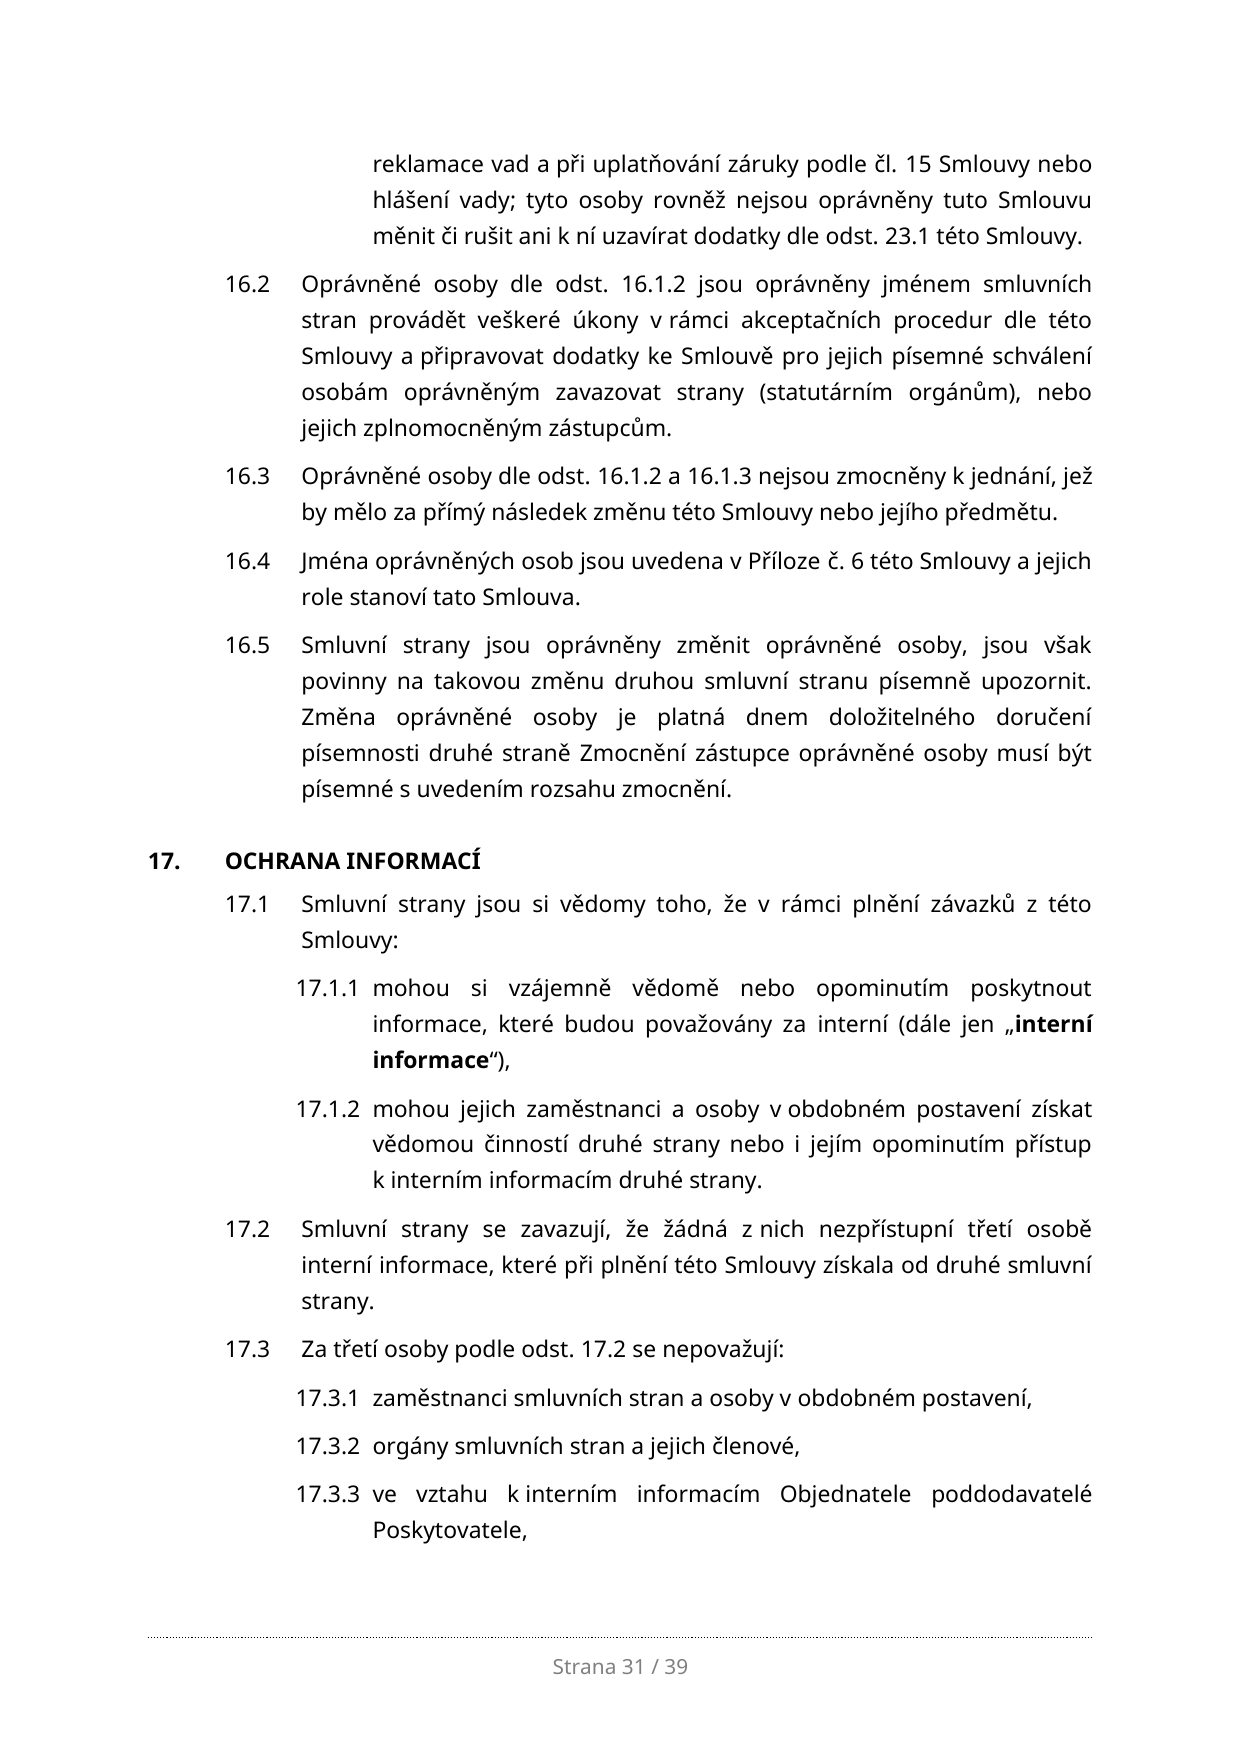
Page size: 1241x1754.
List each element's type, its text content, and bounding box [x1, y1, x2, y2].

text Jména oprávněných osob jsou uvedena v Příloze č. 6 této Smlouvy a jejich role stanoví tato Smlouva. [224, 544, 1092, 612]
list mohou jejich zaměstnanci a osoby v obdobném postavení získat vědomou činností druhé strany nebo i jejím opominutím přístup k interním informacím druhé strany. [295, 1092, 1092, 1196]
list Smluvní strany jsou si vědomy toho, že v rámci plnění závazků z této Smlouvy: [224, 888, 1092, 955]
text Smluvní strany jsou oprávněny změnit oprávněné osoby, jsou však povinny na takovou změnu druhou smluvní stranu písemně upozornit. Změna oprávněné osoby je platná dnem doložitelného doručení písemnosti druhé straně Zmocnění zástupce oprávněné osoby musí být písemné s uvedením rozsahu zmocnění. [224, 629, 1092, 804]
list orgány smluvních stran a jejich členové, [295, 1430, 1092, 1461]
text Oprávněné osoby dle odst. 16.1.2 jsou oprávněny jménem smluvních stran provádět veškeré úkony v rámci akceptačních procedur dle této Smlouvy a připravovat dodatky ke Smlouvě pro jejich písemné schválení osobám oprávněným zavazovat strany (statutárním orgánům), nebo jejich zplnomocněným zástupcům. [224, 268, 1092, 443]
list Za třetí osoby podle odst. 17.2 se nepovažují: [224, 1333, 1092, 1364]
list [295, 148, 1092, 251]
list Smluvní strany se zavazují, že žádná z nich nezpřístupní třetí osobě interní informace, které při plnění této Smlouvy získala od druhé smluvní strany. [224, 1213, 1092, 1316]
list mohou si vzájemně vědomě nebo opominutím poskytnout informace, které budou považovány za interní (dále jen „interní informace“), [295, 972, 1092, 1075]
list zaměstnanci smluvních stran a osoby v obdobném postavení, [295, 1382, 1092, 1413]
text Oprávněné osoby dle odst. 16.1.2 a 16.1.3 nejsou zmocněny k jednání, jež by mělo za přímý následek změnu této Smlouvy nebo jejího předmětu. [224, 460, 1092, 527]
text OCHRANA INFORMACÍ [148, 846, 1092, 875]
list ve vztahu k interním informacím Objednatele poddodavatelé Poskytovatele, [295, 1478, 1092, 1546]
